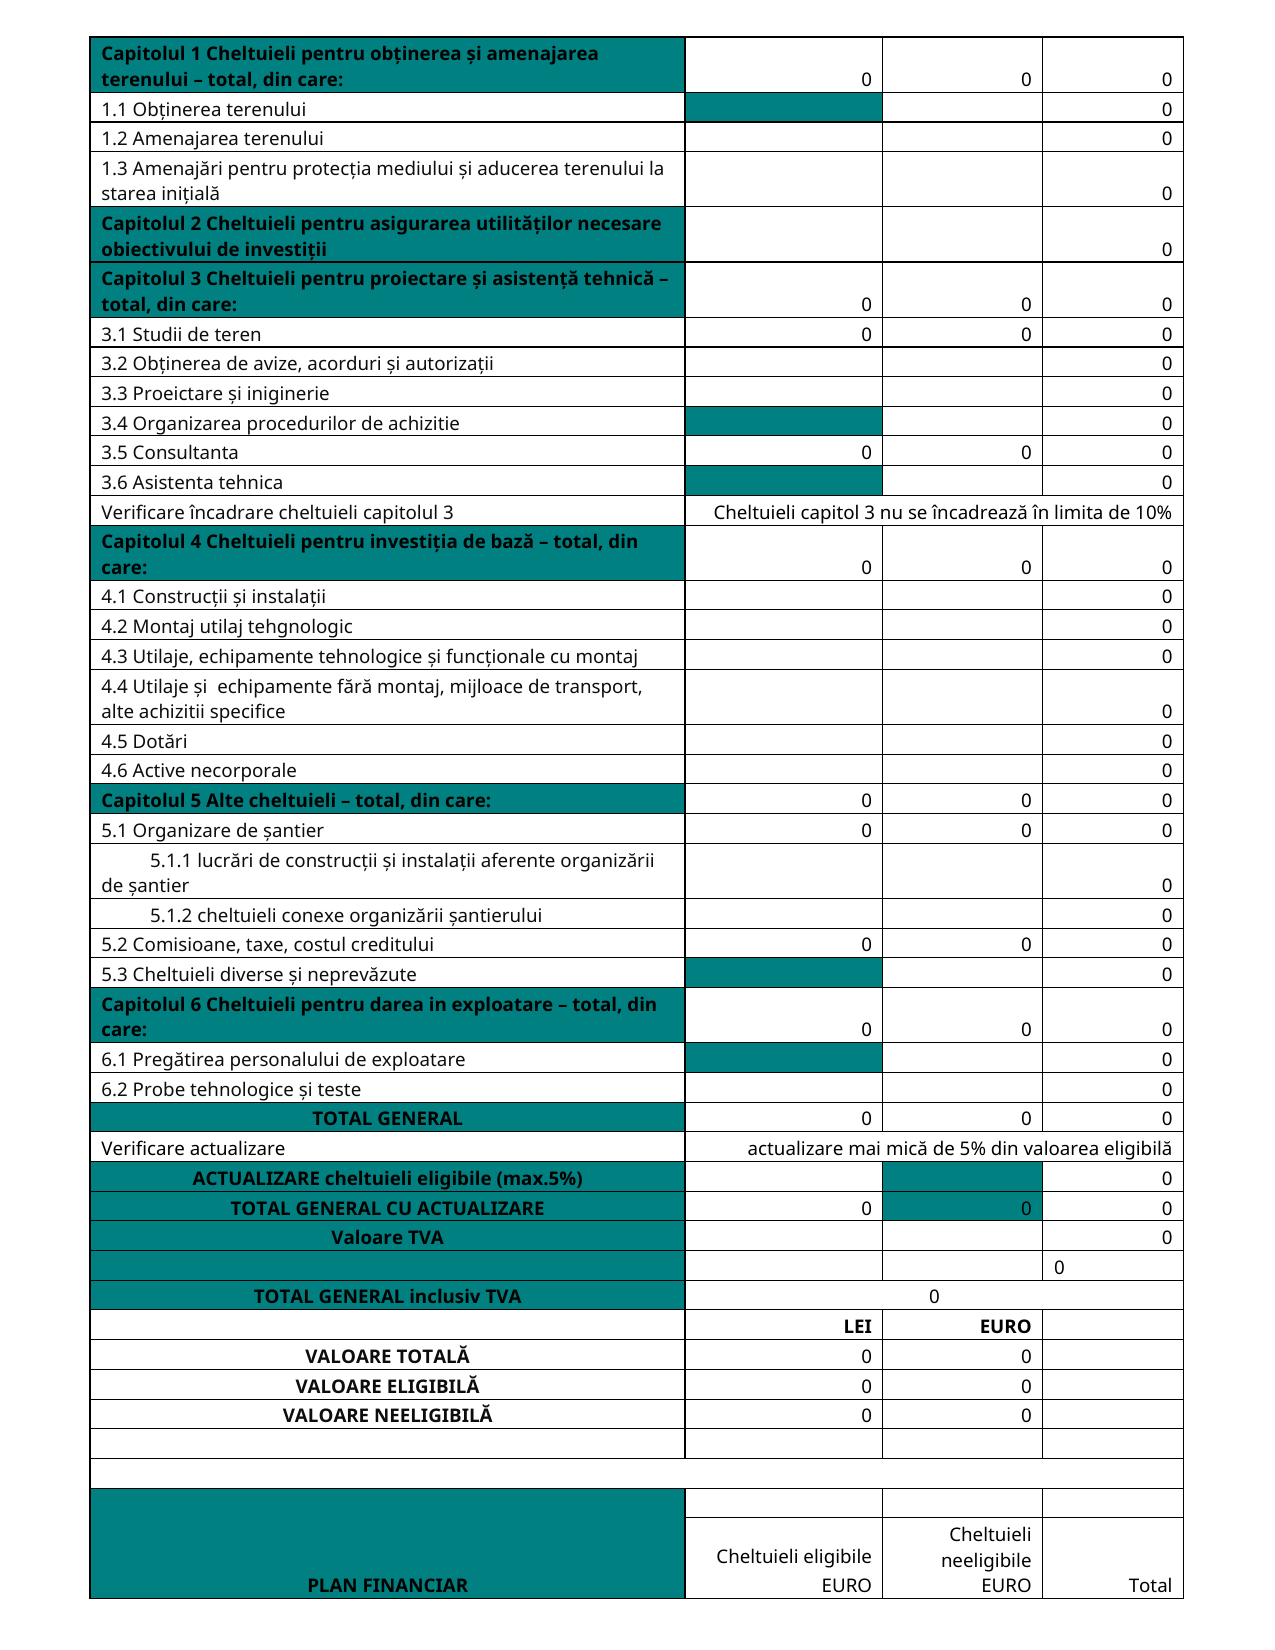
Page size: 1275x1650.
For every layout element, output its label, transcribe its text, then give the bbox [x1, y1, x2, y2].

table_cell [686, 640, 882, 669]
table_cell [686, 958, 882, 987]
table_cell [91, 1429, 684, 1458]
table_cell [1043, 1340, 1183, 1369]
table_cell 0 [1043, 526, 1183, 580]
table_cell Capitolul 2 Cheltuieli pentru asigurarea utilităților necesare obiectivului de investiții [91, 207, 684, 261]
table_cell 0 [1043, 1251, 1183, 1280]
table_cell [883, 123, 1042, 151]
table_cell [883, 407, 1042, 435]
table_cell 0 [1043, 670, 1183, 724]
table_cell Capitolul 4 Cheltuieli pentru investiția de bază – total, din care: [91, 526, 684, 580]
table_cell 1.1 Obținerea terenului [91, 93, 684, 121]
table_cell 0 [686, 1103, 882, 1131]
table_cell [883, 844, 1042, 898]
table_cell 3.6 Asistenta tehnica [91, 466, 684, 495]
table_cell 0 [1043, 988, 1183, 1042]
table_cell 5.1 Organizare de șantier [91, 814, 684, 843]
table_cell Capitolul 5 Alte cheltuieli – total, din care: [91, 784, 684, 813]
table_cell 0 [1043, 640, 1183, 669]
table_cell [883, 1429, 1042, 1458]
table_cell TOTAL GENERAL [91, 1103, 684, 1131]
table_cell actualizare mai mică de 5% din valoarea eligibilă [686, 1132, 1183, 1161]
table_cell [883, 725, 1042, 754]
table_cell 4.3 Utilaje, echipamente tehnologice și funcționale cu montaj [91, 640, 684, 669]
table_cell 0 [883, 1340, 1042, 1369]
table_cell 0 [686, 318, 882, 346]
table_cell 0 [1043, 1103, 1183, 1131]
table_cell 0 [1043, 1162, 1183, 1191]
table_cell 0 [883, 988, 1042, 1042]
table_cell 6.1 Pregătirea personalului de exploatare [91, 1043, 684, 1072]
table_cell 0 [1043, 929, 1183, 957]
table_cell 6.2 Probe tehnologice și teste [91, 1073, 684, 1102]
table_cell [883, 1221, 1042, 1250]
table_cell [686, 377, 882, 406]
table_cell 0 [1043, 844, 1183, 898]
table_cell 1.2 Amenajarea terenului [91, 123, 684, 151]
table_cell [1043, 1370, 1183, 1398]
table_cell 0 [883, 1370, 1042, 1398]
table_cell ACTUALIZARE cheltuieli eligibile (max.5%) [91, 1162, 684, 1191]
table_cell VALOARE ELIGIBILĂ [91, 1370, 684, 1398]
table_cell [1043, 1310, 1183, 1339]
table_cell [883, 152, 1042, 206]
table_cell [883, 610, 1042, 639]
table_cell 0 [1043, 263, 1183, 317]
table_cell [686, 348, 882, 376]
table_cell 0 [883, 1400, 1042, 1428]
table_cell Capitolul 3 Cheltuieli pentru proiectare și asistență tehnică – total, din care: [91, 263, 684, 317]
table_cell 0 [883, 436, 1042, 465]
table_cell [686, 1162, 882, 1191]
table_cell 0 [883, 929, 1042, 957]
table_cell [686, 152, 882, 206]
table_cell 0 [1043, 784, 1183, 813]
table_cell [883, 1073, 1042, 1102]
table_cell 0 [1043, 814, 1183, 843]
table_cell [686, 581, 882, 609]
table_cell [686, 407, 882, 435]
table_cell [883, 1251, 1042, 1280]
table_cell [686, 207, 882, 261]
table_cell [883, 207, 1042, 261]
table_cell [686, 1251, 882, 1280]
table_cell 0 [1043, 581, 1183, 609]
table_cell 0 [883, 1192, 1042, 1220]
table_cell 0 [1043, 755, 1183, 783]
table_cell Valoare TVA [91, 1221, 684, 1250]
table_cell 3.2 Obţinerea de avize, acorduri și autorizații [91, 348, 684, 376]
table_cell 0 [1043, 123, 1183, 151]
table_cell 3.4 Organizarea procedurilor de achizitie [91, 407, 684, 435]
table_cell [686, 670, 882, 724]
table_cell [91, 1310, 684, 1339]
table_cell Capitolul 1 Cheltuieli pentru obținerea și amenajarea terenului – total, din care: [91, 38, 684, 92]
table_cell [686, 725, 882, 754]
table_cell [686, 1043, 882, 1072]
table_cell 5.3 Cheltuieli diverse și neprevăzute [91, 958, 684, 987]
table_cell 0 [1043, 725, 1183, 754]
table_cell 4.6 Active necorporale [91, 755, 684, 783]
table_cell [686, 1221, 882, 1250]
table_cell 4.5 Dotări [91, 725, 684, 754]
table_cell TOTAL GENERAL inclusiv TVA [91, 1281, 684, 1309]
table_cell 3.3 Proeictare şi iniginerie [91, 377, 684, 406]
table_cell 0 [1043, 1043, 1183, 1072]
table_cell 0 [1043, 207, 1183, 261]
table_cell 0 [883, 526, 1042, 580]
table_cell 0 [686, 1370, 882, 1398]
table_cell [883, 1162, 1042, 1191]
table_cell 5.1.2 cheltuieli conexe organizării șantierului [91, 899, 684, 928]
table_cell LEI [686, 1310, 882, 1339]
table_cell Cheltuieli capitol 3 nu se încadrează în limita de 10% [686, 496, 1183, 524]
table_cell Cheltuieli neeligibile EURO [883, 1518, 1042, 1598]
table_cell [91, 1251, 684, 1280]
table_cell 0 [686, 1340, 882, 1369]
table_cell [686, 844, 882, 898]
table_cell [883, 1043, 1042, 1072]
table_cell 0 [1043, 93, 1183, 121]
table_cell [686, 899, 882, 928]
table_cell 3.1 Studii de teren [91, 318, 684, 346]
table_cell 0 [883, 814, 1042, 843]
table_cell 0 [1043, 1073, 1183, 1102]
table_cell [883, 958, 1042, 987]
table_cell [883, 1489, 1042, 1517]
table_cell [883, 581, 1042, 609]
table_cell 0 [1043, 318, 1183, 346]
table_cell [1043, 1400, 1183, 1428]
table_cell 0 [686, 784, 882, 813]
table_cell 0 [1043, 348, 1183, 376]
table_cell 0 [1043, 377, 1183, 406]
table_cell [686, 123, 882, 151]
table_cell 0 [883, 38, 1042, 92]
table_cell [1043, 1489, 1183, 1517]
table_cell 0 [686, 929, 882, 957]
table_cell 0 [1043, 466, 1183, 495]
table_cell [883, 466, 1042, 495]
table_cell TOTAL GENERAL CU ACTUALIZARE [91, 1192, 684, 1220]
table_cell [686, 1489, 882, 1517]
table_cell [686, 466, 882, 495]
table_cell [686, 755, 882, 783]
table_cell 0 [1043, 610, 1183, 639]
table_cell [686, 1073, 882, 1102]
table_cell 4.1 Construcții și instalații [91, 581, 684, 609]
table_cell [883, 348, 1042, 376]
table_cell 0 [1043, 1192, 1183, 1220]
table_cell [686, 1429, 882, 1458]
table_cell 0 [686, 1400, 882, 1428]
table_cell 0 [1043, 436, 1183, 465]
table_cell Cheltuieli eligibile EURO [686, 1518, 882, 1598]
table_cell [686, 610, 882, 639]
table_cell 0 [686, 814, 882, 843]
table_cell 0 [686, 436, 882, 465]
table_cell 1.3 Amenajări pentru protecția mediului și aducerea terenului la starea inițială [91, 152, 684, 206]
table_cell 0 [686, 1281, 1183, 1309]
table_cell 3.5 Consultanta [91, 436, 684, 465]
table_cell 0 [1043, 38, 1183, 92]
table_cell [883, 899, 1042, 928]
table_cell 0 [686, 263, 882, 317]
table_cell 0 [686, 526, 882, 580]
table_cell 0 [1043, 899, 1183, 928]
table_cell 0 [686, 1192, 882, 1220]
table_cell Verificare actualizare [91, 1132, 684, 1161]
table_cell EURO [883, 1310, 1042, 1339]
table_cell 5.2 Comisioane, taxe, costul creditului [91, 929, 684, 957]
table_cell 4.4 Utilaje şi echipamente fără montaj, mijloace de transport, alte achizitii specifice [91, 670, 684, 724]
table_cell 0 [883, 784, 1042, 813]
table_cell [883, 93, 1042, 121]
table_cell [883, 670, 1042, 724]
table_cell 4.2 Montaj utilaj tehgnologic [91, 610, 684, 639]
table_cell 0 [883, 263, 1042, 317]
table_cell 5.1.1 lucrări de construcții și instalații aferente organizării de șantier [91, 844, 684, 898]
table_cell Verificare încadrare cheltuieli capitolul 3 [91, 496, 684, 524]
table_cell [883, 755, 1042, 783]
table_cell 0 [686, 38, 882, 92]
table_cell 0 [1043, 1221, 1183, 1250]
table_cell Total [1043, 1518, 1183, 1598]
table_cell PLAN FINANCIAR [91, 1489, 684, 1598]
table_cell 0 [686, 988, 882, 1042]
table_cell VALOARE NEELIGIBILĂ [91, 1400, 684, 1428]
table_cell VALOARE TOTALĂ [91, 1340, 684, 1369]
table_cell 0 [883, 1103, 1042, 1131]
table_cell 0 [1043, 407, 1183, 435]
table_cell 0 [883, 318, 1042, 346]
table_cell 0 [1043, 152, 1183, 206]
table_cell 0 [1043, 958, 1183, 987]
table_cell [686, 93, 882, 121]
table_cell [883, 640, 1042, 669]
table_cell Capitolul 6 Cheltuieli pentru darea in exploatare – total, din care: [91, 988, 684, 1042]
table_cell [1043, 1429, 1183, 1458]
table_cell [883, 377, 1042, 406]
table_cell [91, 1459, 1183, 1487]
